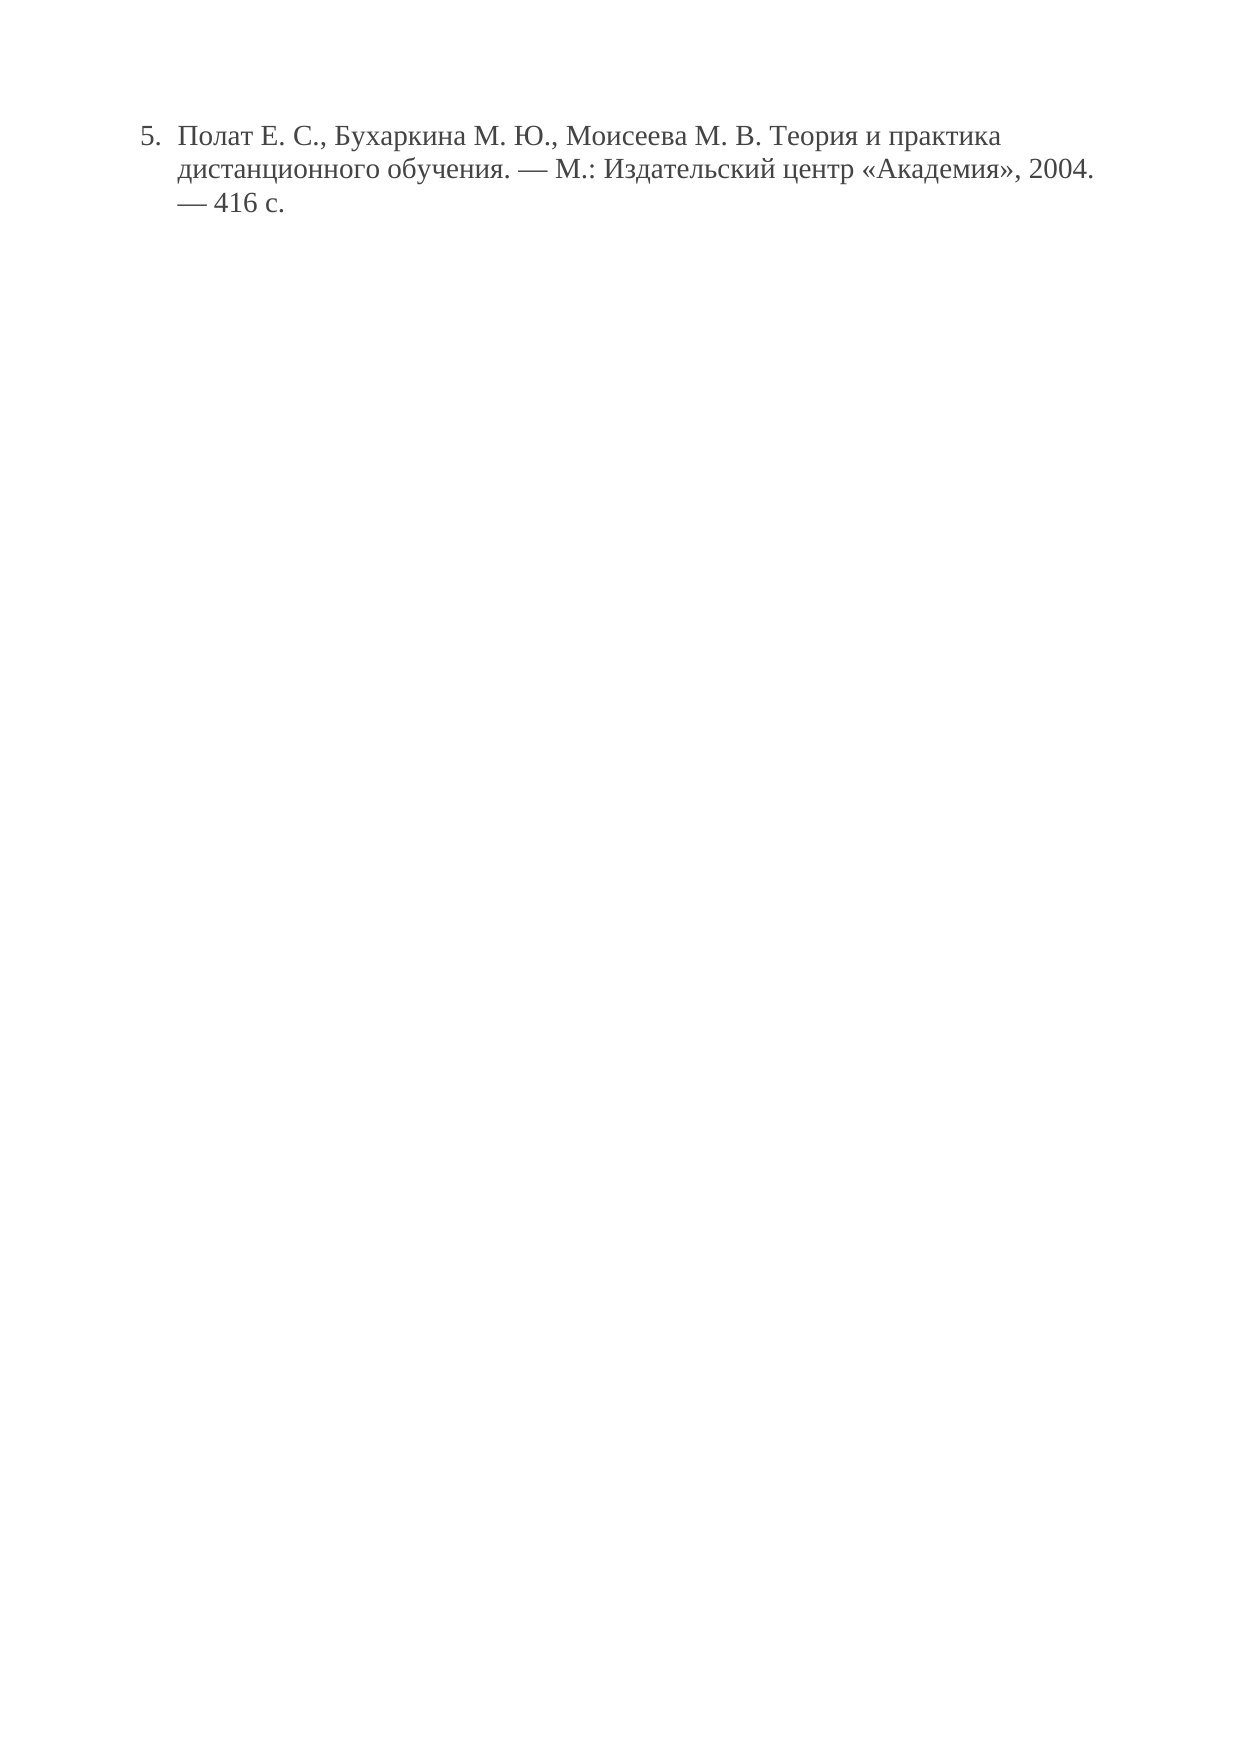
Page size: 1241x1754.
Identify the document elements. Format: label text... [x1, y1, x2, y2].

list Полат Е. С., Бухаркина М. Ю., Моисеева М. В. Теория и практика дистанционного обучения. — М.: Издательский центр «Академия», 2004. — 416 с. [140, 118, 1152, 219]
